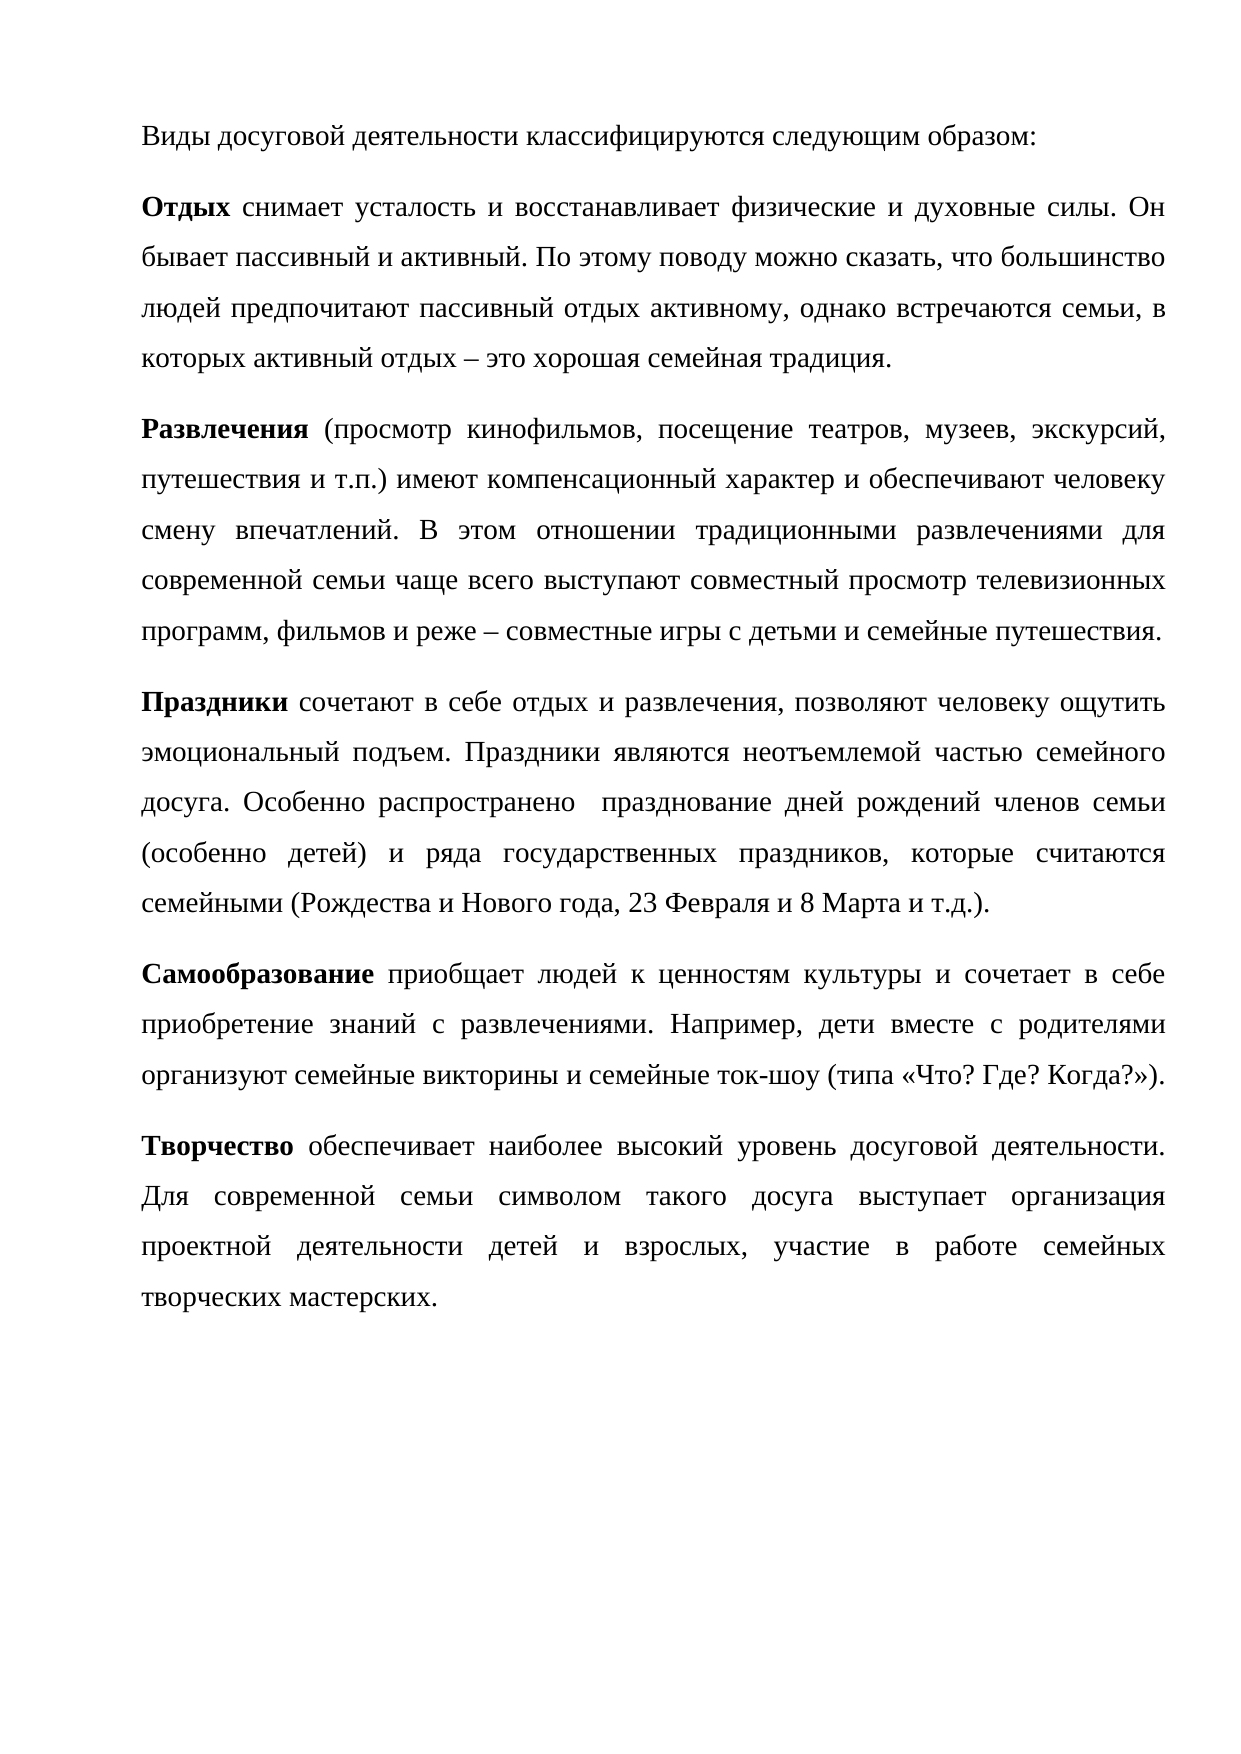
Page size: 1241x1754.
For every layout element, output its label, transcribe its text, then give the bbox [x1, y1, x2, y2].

text Развлечения (просмотр кинофильмов, посещение театров, музеев, экскурсий, путешествия и т.п.) имеют компенсационный характер и обеспечивают человеку смену впечатлений. В этом отношении традиционными развлечениями для современной семьи чаще всего выступают совместный просмотр телевизионных программ, фильмов и реже – совместные игры с детьми и семейные путешествия. [141, 411, 1167, 646]
text Виды досуговой деятельности классифицируются следующим образом: [141, 118, 1167, 152]
text Творчество обеспечивает наиболее высокий уровень досуговой деятельности. Для современной семьи символом такого досуга выступает организация проектной деятельности детей и взрослых, участие в работе семейных творческих мастерских. [141, 1128, 1167, 1312]
text Самообразование приобщает людей к ценностям культуры и сочетает в себе приобретение знаний с развлечениями. Например, дети вместе с родителями организуют семейные викторины и семейные ток-шоу (типа «Что? Где? Когда?»). [141, 956, 1167, 1090]
text Отдых снимает усталость и восстанавливает физические и духовные силы. Он бывает пассивный и активный. По этому поводу можно сказать, что большинство людей предпочитают пассивный отдых активному, однако встречаются семьи, в которых активный отдых – это хорошая семейная традиция. [141, 189, 1167, 374]
text Праздники сочетают в себе отдых и развлечения, позволяют человеку ощутить эмоциональный подъем. Праздники являются неотъемлемой частью семейного досуга. Особенно распространено празднование дней рождений членов семьи (особенно детей) и ряда государственных праздников, которые считаются семейными (Рождества и Нового года, 23 Февраля и 8 Марта и т.д.). [141, 684, 1167, 918]
